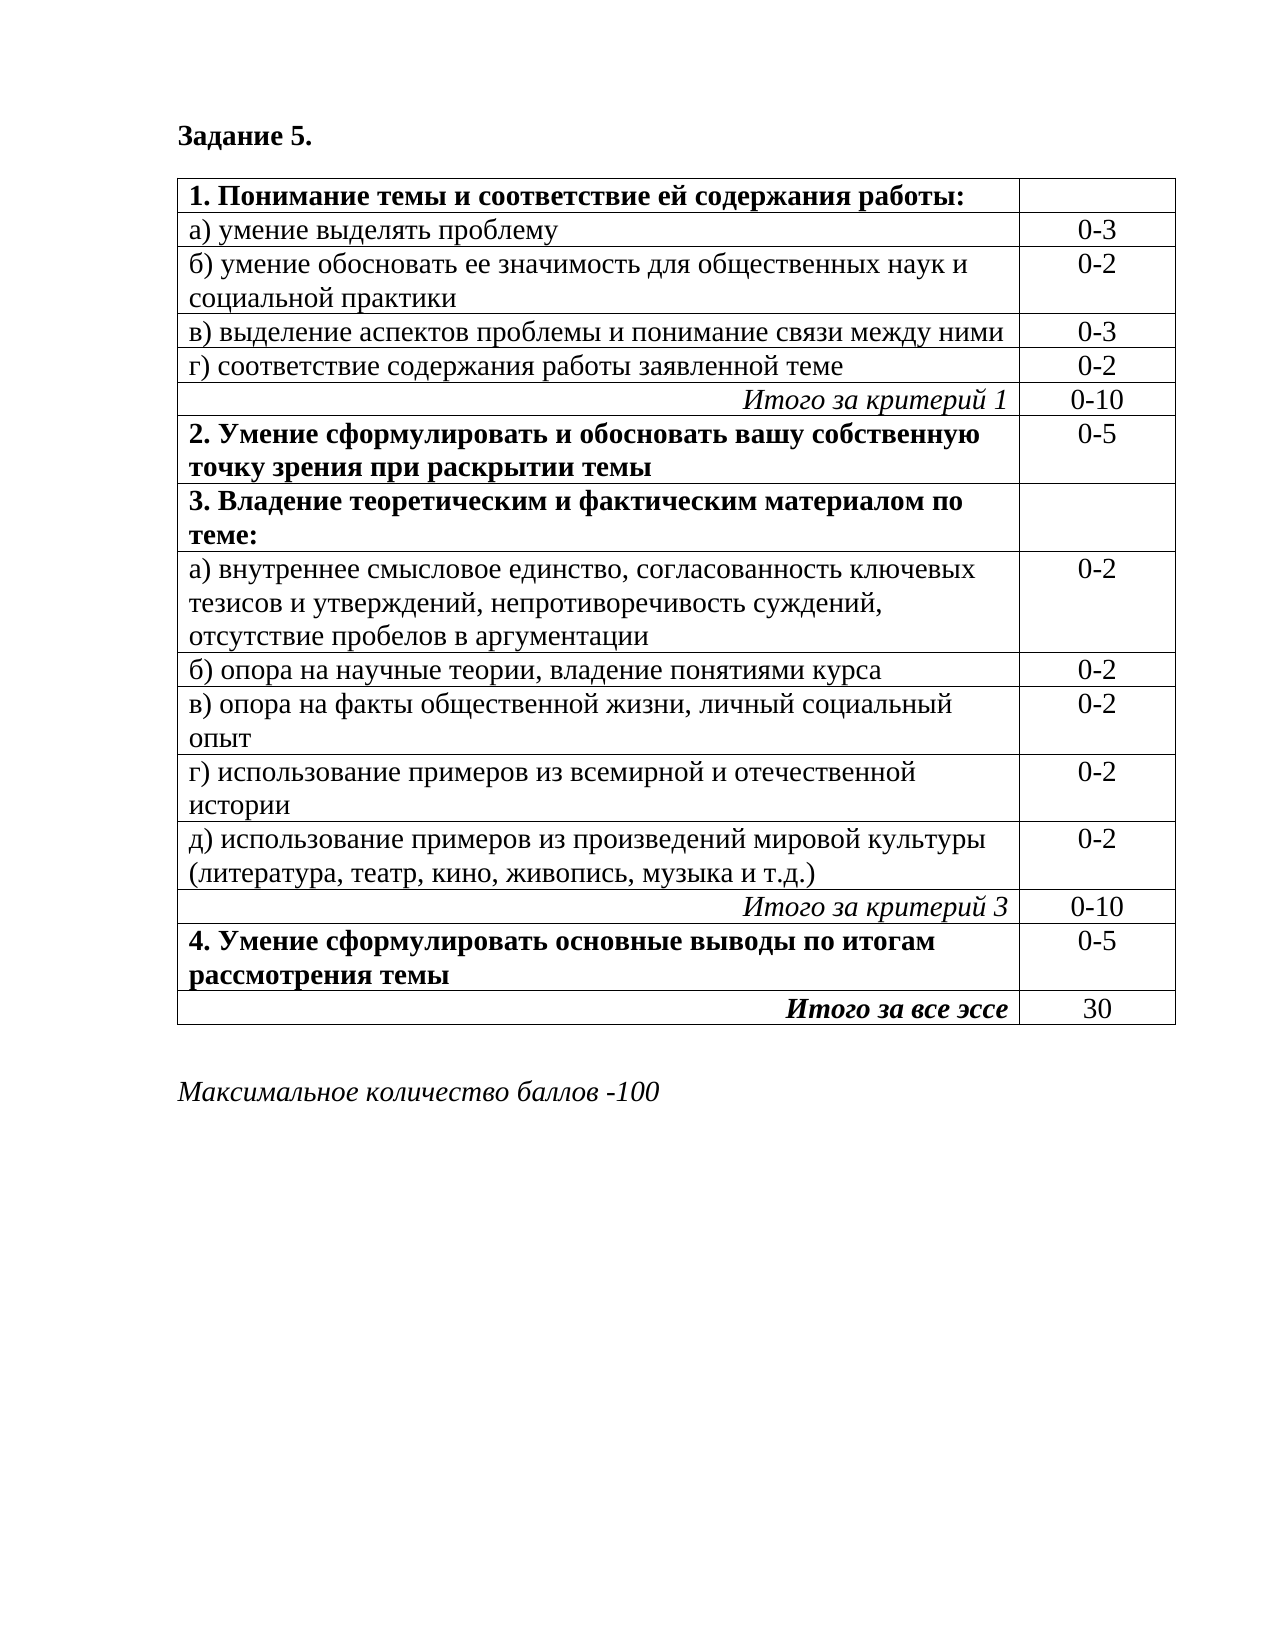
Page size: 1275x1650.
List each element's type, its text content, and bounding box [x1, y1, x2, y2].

table_cell 0-2 [1020, 687, 1175, 753]
table_cell а) внутреннее смысловое единство, согласованность ключевых тезисов и утверждений, непротиворечивость суждений, отсутствие пробелов в аргументации [178, 552, 1019, 652]
table_cell 2. Умение сформулировать и обосновать вашу собственную точку зрения при раскрытии темы [178, 416, 1019, 483]
table_cell 30 [1020, 991, 1175, 1024]
table_header [1020, 179, 1175, 212]
table_cell 0-3 [1020, 213, 1175, 246]
table_cell г) использование примеров из всемирной и отечественной истории [178, 755, 1019, 821]
table_cell [1020, 484, 1175, 551]
table_cell д) использование примеров из произведений мировой культуры (литература, театр, кино, живопись, музыка и т.д.) [178, 822, 1019, 889]
table_cell 0-5 [1020, 416, 1175, 483]
table_cell Итого за критерий 3 [178, 890, 1019, 923]
table_cell б) умение обосновать ее значимость для общественных наук и социальной практики [178, 247, 1019, 313]
table_cell 0-10 [1020, 890, 1175, 923]
table_cell в) опора на факты общественной жизни, личный социальный опыт [178, 687, 1019, 753]
table_cell б) опора на научные теории, владение понятиями курса [178, 653, 1019, 686]
table_cell в) выделение аспектов проблемы и понимание связи между ними [178, 314, 1019, 347]
table_cell 4. Умение сформулировать основные выводы по итогам рассмотрения темы [178, 924, 1019, 990]
table_cell 0-2 [1020, 247, 1175, 313]
table_cell г) соответствие содержания работы заявленной теме [178, 348, 1019, 381]
text Задание 5. [177, 118, 1186, 152]
table_cell 0-3 [1020, 314, 1175, 347]
table_cell 0-2 [1020, 348, 1175, 381]
table_cell Итого за все эссе [178, 991, 1019, 1024]
table_cell 3. Владение теоретическим и фактическим материалом по теме: [178, 484, 1019, 551]
table_cell 0-2 [1020, 822, 1175, 889]
table_cell 0-2 [1020, 755, 1175, 821]
table_cell 0-2 [1020, 552, 1175, 652]
text Максимальное количество баллов -100 [177, 1074, 1186, 1108]
table_cell 0-2 [1020, 653, 1175, 686]
table_cell 0-10 [1020, 383, 1175, 415]
table_header 1. Понимание темы и соответствие ей содержания работы: [178, 179, 1019, 212]
table_cell Итого за критерий 1 [178, 383, 1019, 415]
table_cell а) умение выделять проблему [178, 213, 1019, 246]
table_cell 0-5 [1020, 924, 1175, 990]
